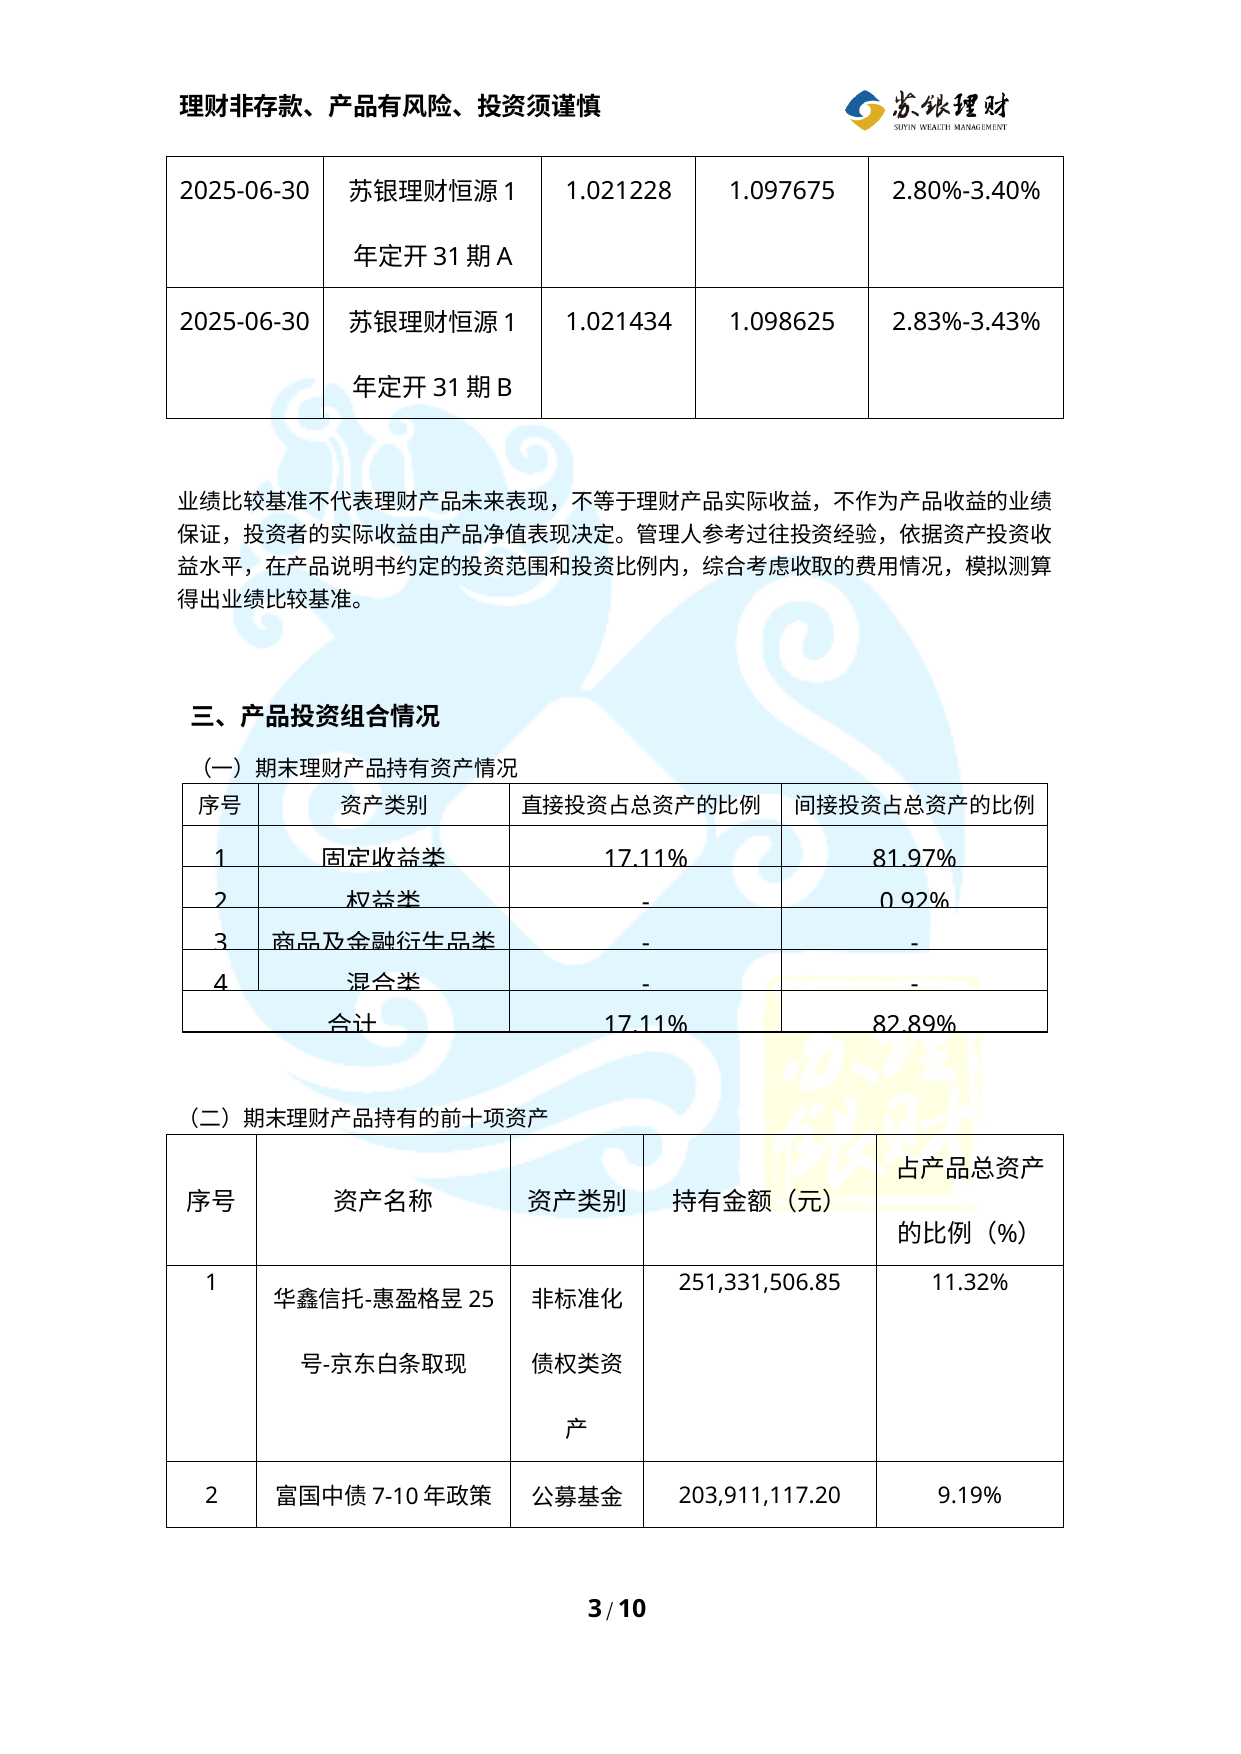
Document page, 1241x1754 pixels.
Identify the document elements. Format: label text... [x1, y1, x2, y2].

text 业绩比较基准不代表理财产品未来表现，不等于理财产品实际收益，不作为产品收益的业绩保证，投资者的实际收益由产品净值表现决定。管理人参考过往投资经验，依据资产投资收益水平，在产品说明书约定的投资范围和投资比例内，综合考虑收取的费用情况，模拟测算得出业绩比较基准。 [177, 484, 1053, 614]
table_header 直接投资占总资产的比例 [510, 784, 781, 824]
table_cell - [510, 867, 781, 907]
table_cell 商品及金融衍生品类 [259, 908, 509, 949]
table_cell 203,911,117.20 [644, 1462, 876, 1527]
table_header 间接投资占总资产的比例 [782, 784, 1047, 824]
table_cell - [782, 950, 1047, 990]
table_cell 81.97% [782, 826, 1047, 866]
table_cell 2 [167, 1462, 256, 1527]
table_cell 1.098625 [696, 288, 868, 418]
table_header 持有金额（元） [644, 1135, 876, 1264]
table_cell 11.32% [877, 1266, 1063, 1461]
table_cell 1 [167, 1266, 256, 1461]
table_cell 非标准化债权类资产 [511, 1266, 643, 1461]
table_cell 17.11% [510, 826, 781, 866]
table_cell 华鑫信托-惠盈格昱25号-京东白条取现 [257, 1266, 510, 1461]
subtitle （二）期末理财产品持有的前十项资产 [177, 1101, 1053, 1133]
table_cell - [510, 950, 781, 990]
table_header 占产品总资产的比例（%） [877, 1135, 1063, 1264]
table_cell 3 [183, 908, 258, 949]
table_cell 2.83%-3.43% [869, 288, 1063, 418]
table_header 资产类别 [511, 1135, 643, 1264]
table_cell 2025-06-30 [167, 288, 323, 418]
table_cell 苏银理财恒源1年定开31期A [324, 157, 541, 287]
table_cell 1 [183, 826, 258, 866]
table_cell - [782, 908, 1047, 949]
table_header 资产类别 [259, 784, 509, 824]
table_cell 2 [183, 867, 258, 907]
table_cell 2025-06-30 [167, 157, 323, 287]
table_cell - [510, 908, 781, 949]
table_cell 82.89% [782, 991, 1047, 1031]
table_cell 固定收益类 [259, 826, 509, 866]
table_cell 251,331,506.85 [644, 1266, 876, 1461]
table_cell 2.80%-3.40% [869, 157, 1063, 287]
table_cell 合计 [183, 991, 509, 1031]
table_cell 4 [183, 950, 258, 990]
table_cell 混合类 [259, 950, 509, 990]
table_cell 0.92% [782, 867, 1047, 907]
table_cell 1.021228 [542, 157, 695, 287]
table_cell 1.097675 [696, 157, 868, 287]
table_cell 公募基金 [511, 1462, 643, 1527]
picture [820, 72, 1039, 143]
table_cell 权益类 [259, 867, 509, 907]
table_header 资产名称 [257, 1135, 510, 1264]
subtitle （一）期末理财产品持有资产情况 [190, 751, 1053, 783]
table_cell 1.021434 [542, 288, 695, 418]
table_header 序号 [183, 784, 258, 824]
table_cell 17.11% [510, 991, 781, 1031]
table_header 序号 [167, 1135, 256, 1264]
table_cell 苏银理财恒源1年定开31期B [324, 288, 541, 418]
table_cell 富国中债7-10年政策性金融债ETF [257, 1462, 510, 1527]
table_cell 9.19% [877, 1462, 1063, 1527]
subtitle 三、产品投资组合情况 [190, 682, 1053, 747]
